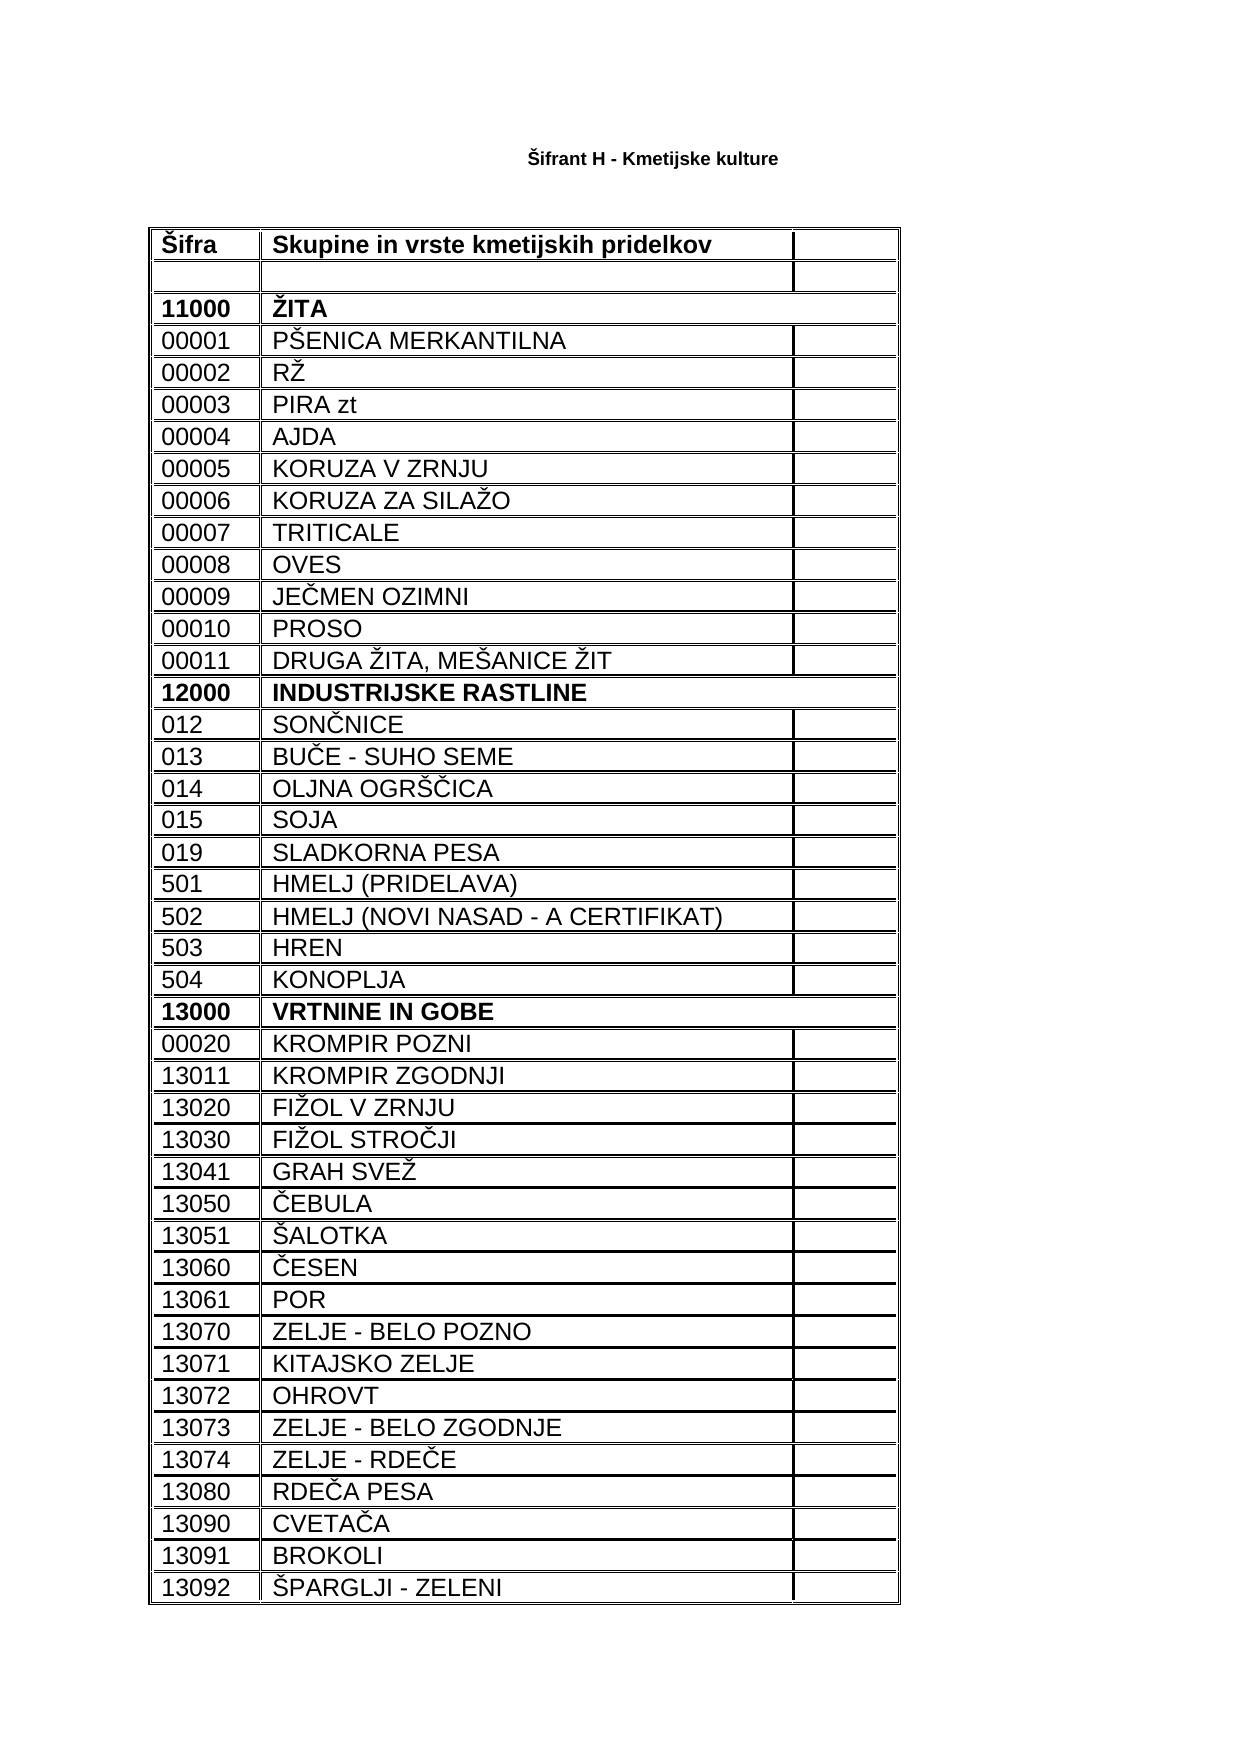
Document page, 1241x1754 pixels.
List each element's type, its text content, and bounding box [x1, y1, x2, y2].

table_cell [795, 738, 898, 770]
table_cell 013 [152, 738, 259, 770]
table_cell FIŽOL V ZRNJU [262, 1094, 792, 1122]
table_cell [795, 834, 898, 866]
table_cell [795, 483, 898, 514]
table_cell [793, 1506, 899, 1538]
table_cell 00010 [152, 610, 259, 642]
table_cell [795, 1410, 898, 1442]
table_cell 13020 [152, 1090, 259, 1122]
table_cell 00003 [150, 387, 261, 418]
table_cell [793, 1570, 899, 1602]
table_cell 13091 [150, 1538, 259, 1570]
table_cell 13090 [150, 1506, 261, 1538]
table_cell [795, 419, 898, 451]
table_cell 00011 [152, 643, 259, 674]
table_cell [795, 1474, 898, 1506]
table_cell 00002 [152, 355, 259, 387]
table_cell [795, 1346, 898, 1378]
table_cell 13070 [152, 1314, 259, 1346]
table_cell 00006 [152, 483, 259, 514]
table_cell 11000 [150, 291, 261, 323]
table_cell [795, 1186, 898, 1218]
table_cell BROKOLI [262, 1541, 792, 1570]
table_cell 13041 [152, 1154, 259, 1186]
table_cell [795, 1314, 898, 1346]
table_cell CVETAČA [262, 1509, 792, 1538]
table_cell [795, 1122, 898, 1154]
table_cell FIŽOL STROČJI [262, 1125, 792, 1154]
table_cell BUČE - SUHO SEME [262, 742, 792, 770]
table_cell ZELJE - BELO ZGODNJE [262, 1413, 792, 1442]
table_cell POR [262, 1285, 792, 1314]
table_cell 13074 [150, 1442, 261, 1474]
table_cell TRITICALE [262, 518, 792, 546]
table_header Šifrant H - Kmetijske kulture [148, 148, 1163, 198]
table_header Šifra [152, 230, 261, 259]
table_cell [795, 1250, 898, 1282]
table_cell HREN [262, 934, 792, 962]
table_cell HMELJ (NOVI NASAD - A CERTIFIKAT) [262, 902, 792, 930]
table_cell 13011 [152, 1058, 259, 1090]
table_cell [793, 1442, 899, 1474]
table_cell AJDA [262, 422, 792, 451]
table_cell [795, 1058, 898, 1090]
table_cell [793, 259, 899, 291]
table_cell [795, 1026, 898, 1058]
table_cell SLADKORNA PESA [262, 838, 792, 866]
table_cell 13061 [152, 1282, 259, 1314]
table_cell HMELJ (PRIDELAVA) [262, 870, 792, 898]
table_cell OHROVT [262, 1381, 792, 1410]
table_cell 13080 [152, 1474, 259, 1506]
table_cell [795, 1378, 899, 1410]
table_cell OLJNA OGRŠČICA [262, 774, 792, 802]
table_cell 13073 [152, 1410, 259, 1442]
table_cell 00007 [152, 515, 259, 546]
table_cell 13000 [152, 994, 259, 1026]
table_cell 00004 [152, 419, 259, 451]
table_cell JEČMEN OZIMNI [262, 582, 792, 610]
table_cell 12000 [152, 674, 259, 706]
table_cell ČEBULA [262, 1189, 792, 1218]
table_cell 13092 [150, 1570, 261, 1602]
table_cell [795, 866, 898, 898]
table_cell [795, 962, 898, 994]
table_cell ŽITA [261, 291, 899, 323]
table_cell KONOPLJA [262, 966, 792, 994]
table_cell [795, 1282, 898, 1314]
table_cell 00001 [150, 323, 261, 354]
table_cell RDEČA PESA [262, 1477, 792, 1506]
table_cell 00005 [150, 451, 261, 482]
table_cell [795, 355, 898, 387]
table_cell [793, 387, 899, 418]
table_cell PŠENICA MERKANTILNA [262, 326, 792, 354]
table_cell SOJA [262, 806, 792, 834]
table_cell 00008 [152, 546, 259, 578]
table_cell 13050 [152, 1186, 259, 1218]
table_cell [150, 259, 261, 291]
table_header Skupine in vrste kmetijskih pridelkov [261, 228, 793, 259]
table_cell [795, 898, 898, 930]
table_cell KITAJSKO ZELJE [262, 1349, 792, 1378]
table_cell 502 [152, 898, 259, 930]
table_cell OVES [262, 550, 792, 578]
table_cell ZELJE - RDEČE [262, 1445, 792, 1474]
table_cell [795, 1218, 898, 1250]
table_cell RŽ [262, 358, 792, 387]
table_cell INDUSTRIJSKE RASTLINE [262, 674, 898, 706]
table_header [793, 230, 898, 259]
table_cell [795, 610, 898, 642]
table_cell VRTNINE IN GOBE [262, 994, 898, 1026]
table_cell 13071 [152, 1346, 259, 1378]
table_cell [795, 802, 898, 834]
table_cell ČESEN [262, 1253, 792, 1282]
table_cell GRAH SVEŽ [262, 1158, 792, 1186]
table_cell [795, 1090, 898, 1122]
table_cell ŠALOTKA [262, 1222, 792, 1250]
table_cell [793, 706, 898, 738]
table_cell KORUZA ZA SILAŽO [262, 486, 792, 514]
table_cell [793, 451, 899, 482]
table_cell [795, 546, 898, 578]
table_cell 012 [152, 706, 259, 738]
table_cell [795, 770, 898, 802]
table_cell [795, 579, 898, 610]
table_cell 504 [152, 962, 259, 994]
table_cell 00020 [152, 1026, 259, 1058]
table_cell KROMPIR POZNI [262, 1030, 792, 1058]
table_cell DRUGA ŽITA, MEŠANICE ŽIT [262, 646, 792, 674]
table_cell PROSO [262, 614, 792, 642]
table_cell 13051 [152, 1218, 259, 1250]
table_cell 13072 [150, 1378, 259, 1410]
table_cell 014 [152, 770, 259, 802]
table_cell [795, 930, 898, 962]
table_cell 00009 [152, 579, 259, 610]
table_cell [795, 515, 898, 546]
table_cell [795, 1154, 898, 1186]
table_cell SONČNICE [262, 710, 792, 738]
table_cell [793, 323, 899, 354]
table_cell ŠPARGLJI - ZELENI [261, 1573, 793, 1602]
table_cell [795, 1538, 899, 1570]
table_cell PIRA zt [262, 390, 792, 418]
table_cell KROMPIR ZGODNJI [262, 1062, 792, 1090]
table_cell [795, 643, 898, 674]
table_cell KORUZA V ZRNJU [262, 454, 792, 482]
table_cell 501 [152, 866, 259, 898]
table_cell ZELJE - BELO POZNO [262, 1317, 792, 1346]
table_cell 503 [152, 930, 259, 962]
table_cell [262, 262, 792, 291]
table_cell 13030 [152, 1122, 259, 1154]
table_cell 019 [152, 834, 259, 866]
table_cell 015 [152, 802, 259, 834]
table_cell 13060 [152, 1250, 259, 1282]
